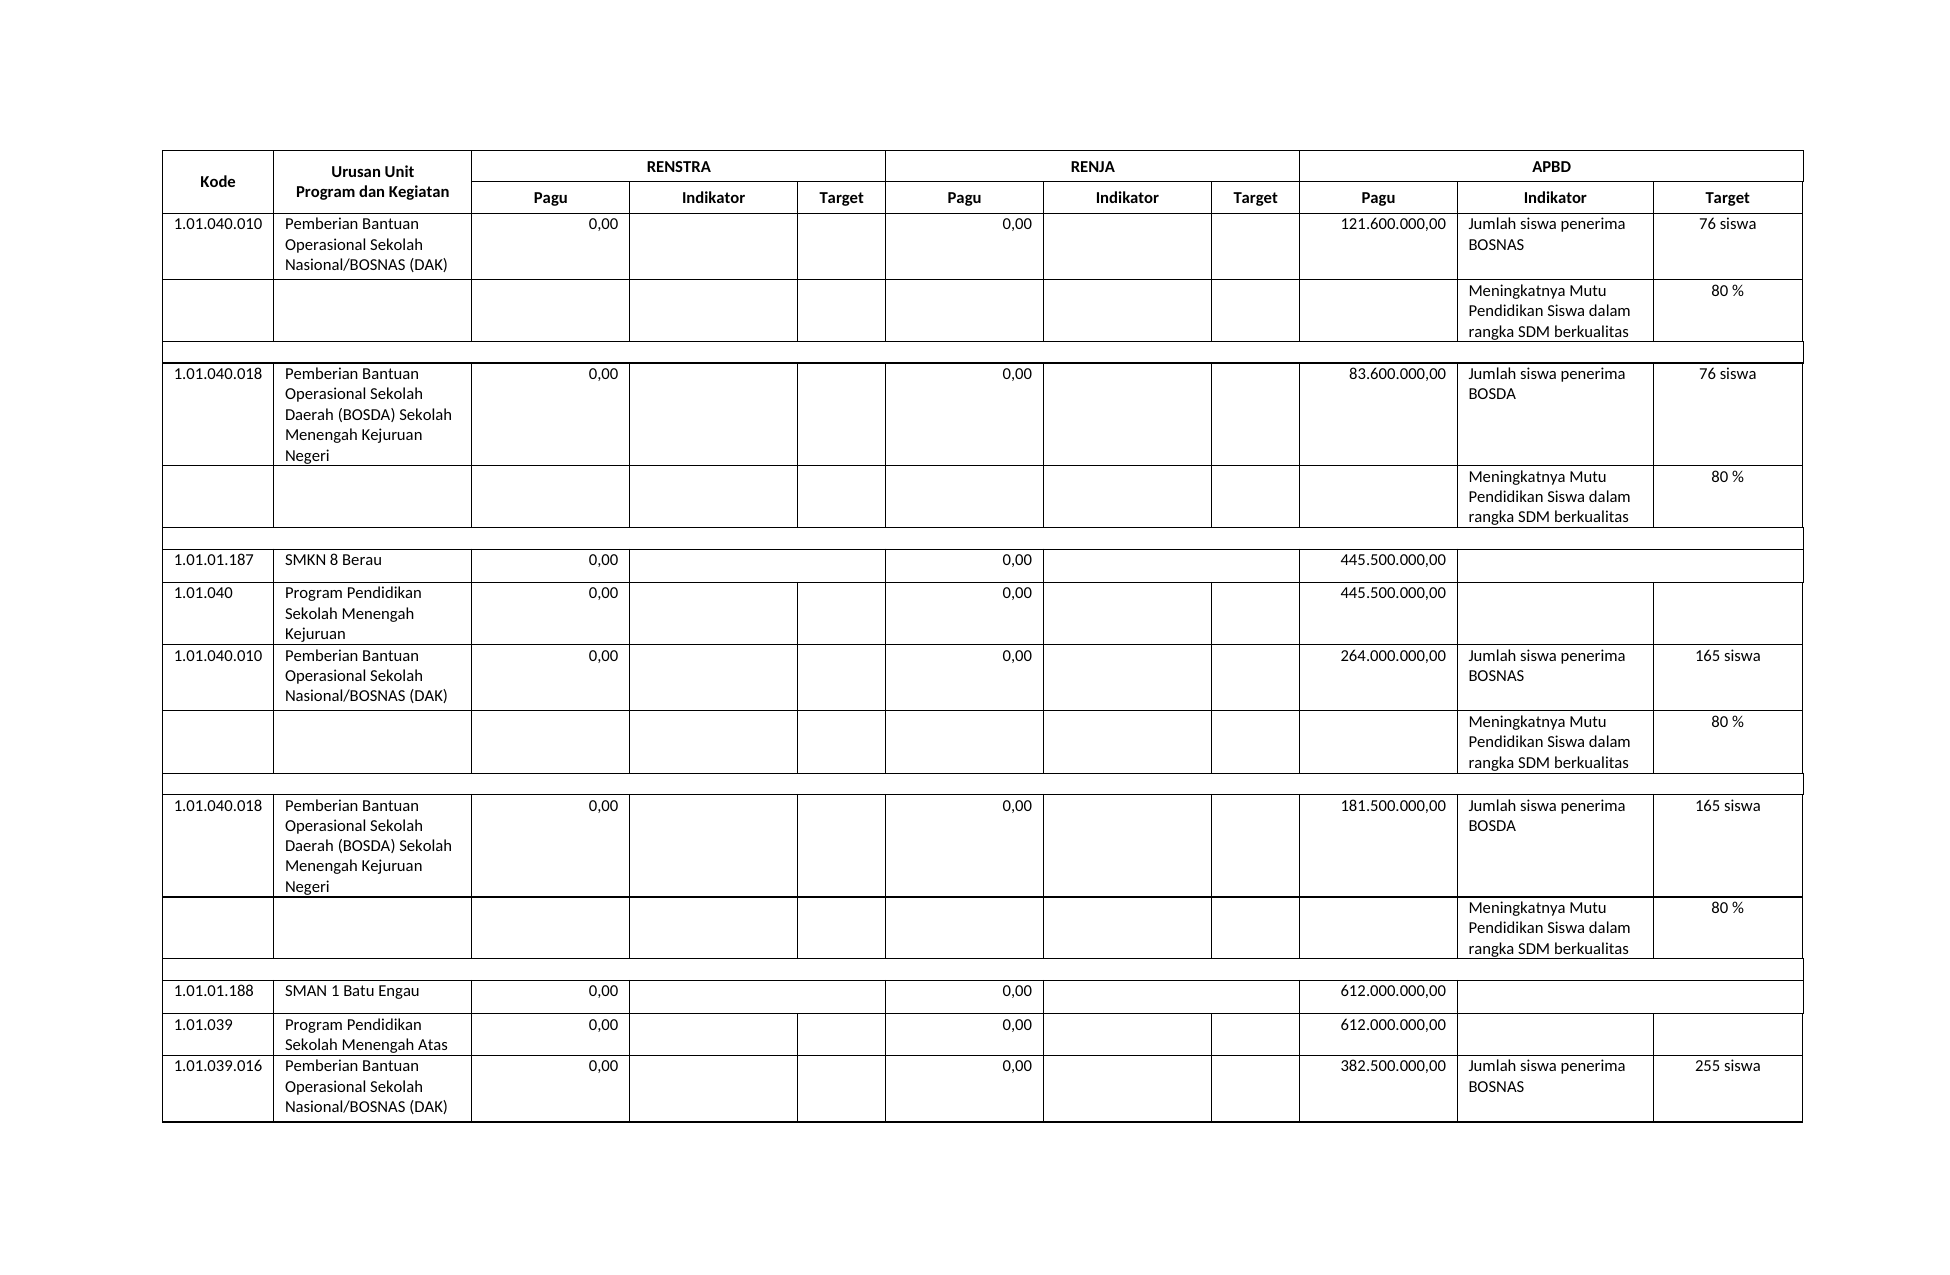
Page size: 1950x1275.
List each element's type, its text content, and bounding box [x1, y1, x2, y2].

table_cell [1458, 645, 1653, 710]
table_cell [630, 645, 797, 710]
table_cell Pagu [1300, 182, 1457, 212]
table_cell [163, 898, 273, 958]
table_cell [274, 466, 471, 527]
table_cell Pagu [886, 182, 1043, 212]
table_cell Pagu [472, 182, 629, 212]
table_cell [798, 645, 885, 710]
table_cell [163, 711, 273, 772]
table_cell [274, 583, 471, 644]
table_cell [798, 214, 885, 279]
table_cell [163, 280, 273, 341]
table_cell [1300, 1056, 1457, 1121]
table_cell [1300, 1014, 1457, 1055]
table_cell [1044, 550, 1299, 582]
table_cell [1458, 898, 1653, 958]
table_header Urusan Unit Program dan Kegiatan [274, 151, 471, 212]
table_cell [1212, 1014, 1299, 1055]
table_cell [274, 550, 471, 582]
table_cell Target [1212, 182, 1299, 212]
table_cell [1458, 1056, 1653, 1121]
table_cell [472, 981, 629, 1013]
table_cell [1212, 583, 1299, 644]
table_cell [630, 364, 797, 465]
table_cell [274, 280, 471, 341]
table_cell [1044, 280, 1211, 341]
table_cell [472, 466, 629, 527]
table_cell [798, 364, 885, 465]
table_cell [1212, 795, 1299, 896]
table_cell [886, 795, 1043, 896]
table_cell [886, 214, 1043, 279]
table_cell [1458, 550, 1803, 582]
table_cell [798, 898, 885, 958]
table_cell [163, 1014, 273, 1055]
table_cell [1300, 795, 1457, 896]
table_header RENJA [886, 151, 1299, 181]
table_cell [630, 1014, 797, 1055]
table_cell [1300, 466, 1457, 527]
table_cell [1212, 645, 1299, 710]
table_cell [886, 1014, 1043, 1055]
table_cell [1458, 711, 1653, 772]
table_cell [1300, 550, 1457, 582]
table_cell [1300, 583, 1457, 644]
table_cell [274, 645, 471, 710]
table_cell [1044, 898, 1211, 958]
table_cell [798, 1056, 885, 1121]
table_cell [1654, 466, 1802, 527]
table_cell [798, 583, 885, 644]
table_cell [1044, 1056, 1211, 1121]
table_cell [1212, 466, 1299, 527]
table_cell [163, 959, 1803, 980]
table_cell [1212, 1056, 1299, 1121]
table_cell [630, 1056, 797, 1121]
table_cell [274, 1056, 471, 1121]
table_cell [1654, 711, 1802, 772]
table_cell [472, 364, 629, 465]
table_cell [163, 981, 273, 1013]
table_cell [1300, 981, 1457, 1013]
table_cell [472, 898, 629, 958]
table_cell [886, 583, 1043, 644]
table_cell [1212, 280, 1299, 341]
table_header RENSTRA [472, 151, 885, 181]
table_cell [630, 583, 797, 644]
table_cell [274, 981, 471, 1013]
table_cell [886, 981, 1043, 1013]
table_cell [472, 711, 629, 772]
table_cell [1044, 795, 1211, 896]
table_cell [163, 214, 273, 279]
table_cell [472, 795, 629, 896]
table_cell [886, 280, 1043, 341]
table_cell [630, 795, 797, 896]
table_header APBD [1300, 151, 1803, 181]
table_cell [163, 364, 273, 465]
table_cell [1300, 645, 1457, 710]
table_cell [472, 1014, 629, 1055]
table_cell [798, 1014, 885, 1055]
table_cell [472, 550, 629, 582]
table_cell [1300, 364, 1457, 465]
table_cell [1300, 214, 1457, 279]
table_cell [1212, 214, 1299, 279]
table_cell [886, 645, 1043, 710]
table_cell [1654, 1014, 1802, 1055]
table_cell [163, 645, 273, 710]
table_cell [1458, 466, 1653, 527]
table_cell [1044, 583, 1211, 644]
table_cell Indikator [1044, 182, 1211, 212]
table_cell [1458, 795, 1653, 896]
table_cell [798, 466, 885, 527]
table_cell Target [1654, 182, 1802, 212]
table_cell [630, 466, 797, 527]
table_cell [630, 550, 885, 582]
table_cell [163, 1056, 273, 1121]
table_cell Indikator [630, 182, 797, 212]
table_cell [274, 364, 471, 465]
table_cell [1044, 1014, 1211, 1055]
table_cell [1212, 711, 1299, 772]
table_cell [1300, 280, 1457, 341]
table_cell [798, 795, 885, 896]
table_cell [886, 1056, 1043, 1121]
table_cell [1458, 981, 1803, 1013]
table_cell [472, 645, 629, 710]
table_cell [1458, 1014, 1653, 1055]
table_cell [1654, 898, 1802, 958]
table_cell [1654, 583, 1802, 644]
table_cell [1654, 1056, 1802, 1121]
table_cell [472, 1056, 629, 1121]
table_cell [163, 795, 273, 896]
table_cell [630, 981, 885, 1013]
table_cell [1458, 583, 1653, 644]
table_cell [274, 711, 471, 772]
table_header Kode [163, 151, 273, 212]
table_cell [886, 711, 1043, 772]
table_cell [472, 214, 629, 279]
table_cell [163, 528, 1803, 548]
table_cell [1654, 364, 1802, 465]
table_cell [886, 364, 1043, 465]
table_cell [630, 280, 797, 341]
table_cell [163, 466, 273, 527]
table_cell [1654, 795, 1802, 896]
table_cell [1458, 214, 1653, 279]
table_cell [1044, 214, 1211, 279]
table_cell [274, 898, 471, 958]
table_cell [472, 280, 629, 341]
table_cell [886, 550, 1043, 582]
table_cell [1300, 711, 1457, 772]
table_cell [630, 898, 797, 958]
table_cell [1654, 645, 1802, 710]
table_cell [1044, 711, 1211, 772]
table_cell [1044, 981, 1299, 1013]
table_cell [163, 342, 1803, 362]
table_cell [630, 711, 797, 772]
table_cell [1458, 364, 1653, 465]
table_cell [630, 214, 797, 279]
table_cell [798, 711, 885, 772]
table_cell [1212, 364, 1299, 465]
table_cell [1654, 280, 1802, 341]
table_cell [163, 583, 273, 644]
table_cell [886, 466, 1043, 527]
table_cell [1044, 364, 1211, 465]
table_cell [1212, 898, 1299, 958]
table_cell Indikator [1458, 182, 1653, 212]
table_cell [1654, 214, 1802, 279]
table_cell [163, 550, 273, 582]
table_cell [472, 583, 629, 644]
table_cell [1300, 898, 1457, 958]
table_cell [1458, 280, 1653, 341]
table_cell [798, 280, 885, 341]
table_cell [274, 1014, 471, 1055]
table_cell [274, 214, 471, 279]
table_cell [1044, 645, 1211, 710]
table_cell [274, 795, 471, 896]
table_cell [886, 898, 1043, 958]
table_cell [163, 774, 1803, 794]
table_cell Target [798, 182, 885, 212]
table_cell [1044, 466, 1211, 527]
